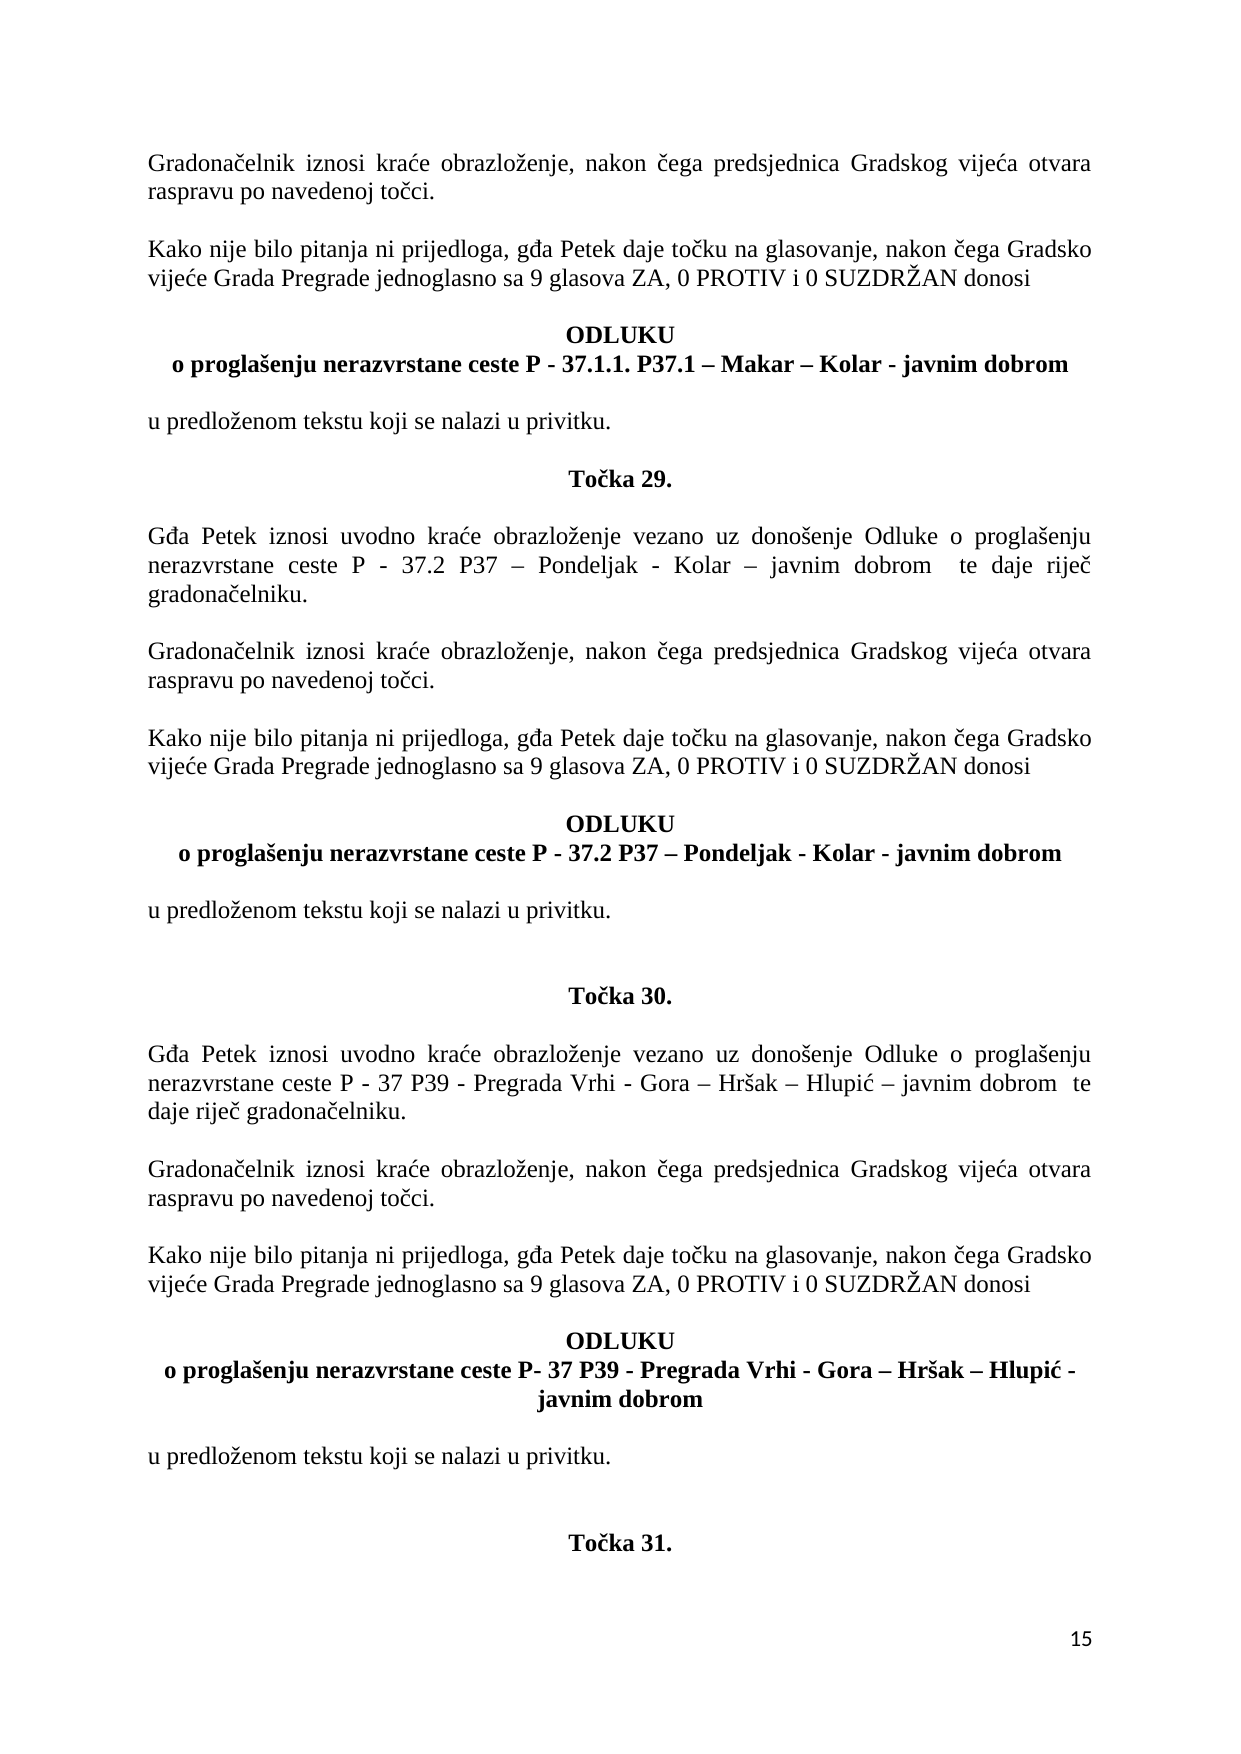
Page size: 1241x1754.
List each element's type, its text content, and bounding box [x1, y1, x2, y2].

text ODLUKU [148, 320, 1092, 349]
text Gradonačelnik iznosi kraće obrazloženje, nakon čega predsjednica Gradskog vijeća otvara raspravu po navedenoj točci. [148, 1154, 1092, 1211]
text Gradonačelnik iznosi kraće obrazloženje, nakon čega predsjednica Gradskog vijeća otvara raspravu po navedenoj točci. [148, 636, 1092, 694]
text o proglašenju nerazvrstane ceste P - 37.2 P37 – Pondeljak - Kolar - javnim dobrom [148, 838, 1092, 866]
text Gđa Petek iznosi uvodno kraće obrazloženje vezano uz donošenje Odluke o proglašenju nerazvrstane ceste P - 37.2 P37 – Pondeljak - Kolar – javnim dobrom te daje riječ gradonačelniku. [148, 521, 1092, 608]
text u predloženom tekstu koji se nalazi u privitku. [148, 895, 1092, 924]
text ODLUKU [148, 809, 1092, 838]
text Točka 30. [148, 981, 1092, 1010]
text Točka 29. [148, 464, 1092, 493]
text o proglašenju nerazvrstane ceste P - 37.1.1. P37.1 – Makar – Kolar - javnim dobrom [148, 349, 1092, 378]
text Točka 31. [148, 1528, 1092, 1556]
text u predloženom tekstu koji se nalazi u privitku. [148, 1441, 1092, 1470]
text u predloženom tekstu koji se nalazi u privitku. [148, 406, 1092, 435]
text o proglašenju nerazvrstane ceste P- 37 P39 - Pregrada Vrhi - Gora – Hršak – Hlupić - javnim dobrom [148, 1355, 1092, 1413]
text ODLUKU [148, 1326, 1092, 1355]
text Gđa Petek iznosi uvodno kraće obrazloženje vezano uz donošenje Odluke o proglašenju nerazvrstane ceste P - 37 P39 - Pregrada Vrhi - Gora – Hršak – Hlupić – javnim dobrom te daje riječ gradonačelniku. [148, 1039, 1092, 1125]
text Gradonačelnik iznosi kraće obrazloženje, nakon čega predsjednica Gradskog vijeća otvara raspravu po navedenoj točci. [148, 148, 1092, 205]
